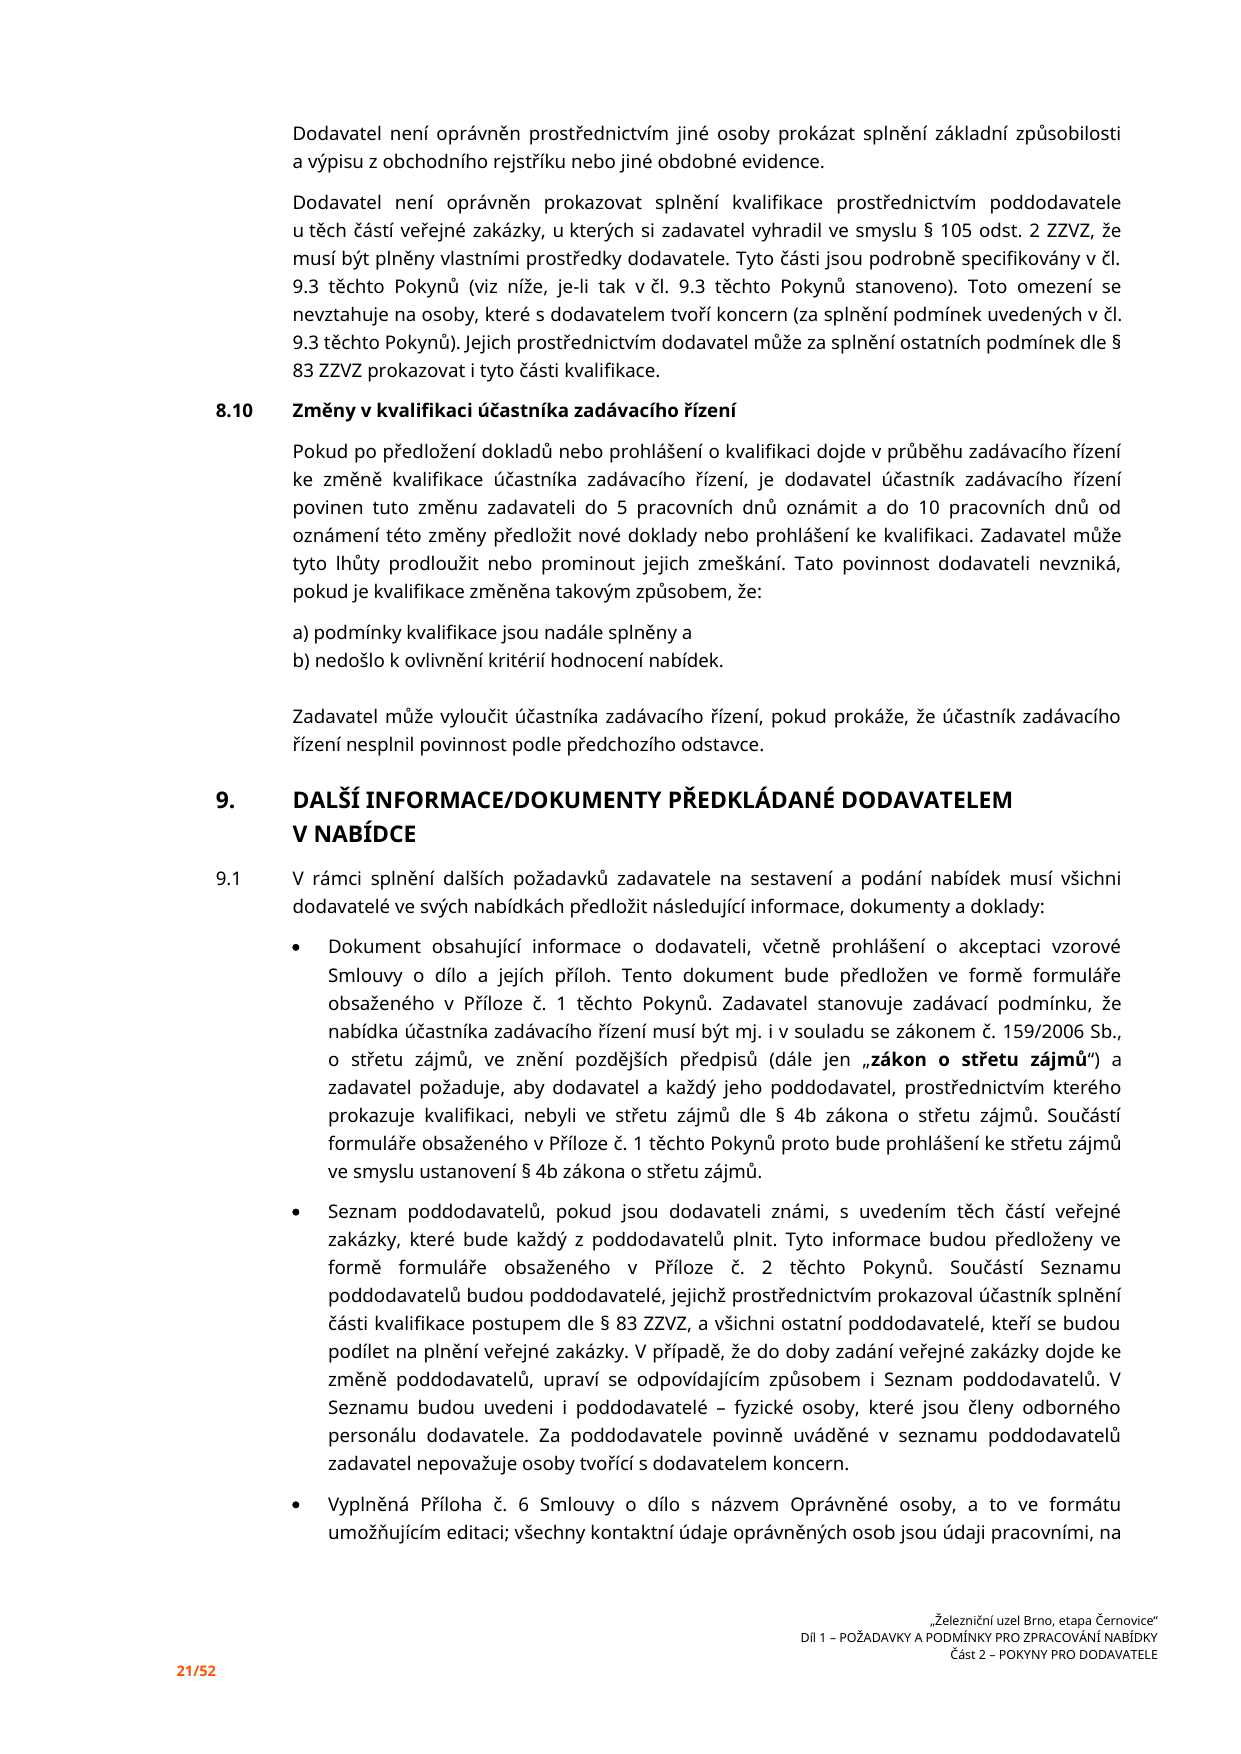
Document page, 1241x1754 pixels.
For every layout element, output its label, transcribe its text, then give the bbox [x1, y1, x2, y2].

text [292, 1491, 1122, 1545]
text Zadavatel může vyloučit účastníka zadávacího řízení, pokud prokáže, že účastník zadávacího řízení nesplnil povinnost podle předchozího odstavce. [292, 703, 1122, 757]
text DALŠÍ INFORMACE/DOKUMENTY PŘEDKLÁDANÉ DODAVATELEM v NABÍDCE [216, 784, 1122, 850]
text Pokud po předložení dokladů nebo prohlášení o kvalifikaci dojde v průběhu zadávacího řízení ke změně kvalifikace účastníka zadávacího řízení, je dodavatel účastník zadávacího řízení povinen tuto změnu zadavateli do 5 pracovních dnů oznámit a do 10 pracovních dnů od oznámení této změny předložit nové doklady nebo prohlášení ke kvalifikaci. Zadavatel může tyto lhůty prodloužit nebo prominout jejich zmeškání. Tato povinnost dodavateli nevzniká, pokud je kvalifikace změněna takovým způsobem, že: [292, 438, 1122, 604]
text a) podmínky kvalifikace jsou nadále splněny a [292, 619, 1122, 644]
text V rámci splnění dalších požadavků zadavatele na sestavení a podání nabídek musí všichni dodavatelé ve svých nabídkách předložit následující informace, dokumenty a doklady: [216, 865, 1122, 919]
text Dodavatel není oprávněn prostřednictvím jiné osoby prokázat splnění základní způsobilosti a výpisu z obchodního rejstříku nebo jiné obdobné evidence. [292, 121, 1122, 174]
text b) nedošlo k ovlivnění kritérií hodnocení nabídek. [292, 647, 1122, 672]
text Seznam poddodavatelů, pokud jsou dodavateli známi, s uvedením těch částí veřejné zakázky, které bude každý z poddodavatelů plnit. Tyto informace budou předloženy ve formě formuláře obsaženého v Příloze č. 2 těchto Pokynů. Součástí Seznamu poddodavatelů budou poddodavatelé, jejichž prostřednictvím prokazoval účastník splnění části kvalifikace postupem dle § 83 ZZVZ, a všichni ostatní poddodavatelé, kteří se budou podílet na plnění veřejné zakázky. V případě, že do doby zadání veřejné zakázky dojde ke změně poddodavatelů, upraví se odpovídajícím způsobem i Seznam poddodavatelů. V Seznamu budou uvedeni i poddodavatelé – fyzické osoby, které jsou členy odborného personálu dodavatele. Za poddodavatele povinně uváděné v seznamu poddodavatelů zadavatel nepovažuje osoby tvořící s dodavatelem koncern. [292, 1198, 1122, 1476]
text Změny v kvalifikaci účastníka zadávacího řízení [216, 398, 1122, 423]
text Dodavatel není oprávněn prokazovat splnění kvalifikace prostřednictvím poddodavatele u těch částí veřejné zakázky, u kterých si zadavatel vyhradil ve smyslu § 105 odst. 2 ZZVZ, že musí být plněny vlastními prostředky dodavatele. Tyto části jsou podrobně specifikovány v čl. 9.3 těchto Pokynů (viz níže, je-li tak v čl. 9.3 těchto Pokynů stanoveno). Toto omezení se nevztahuje na osoby, které s dodavatelem tvoří koncern (za splnění podmínek uvedených v čl. 9.3 těchto Pokynů). Jejich prostřednictvím dodavatel může za splnění ostatních podmínek dle § 83 ZZVZ prokazovat i tyto části kvalifikace. [292, 189, 1122, 383]
text Dokument obsahující informace o dodavateli, včetně prohlášení o akceptaci vzorové Smlouvy o dílo a jejích příloh. Tento dokument bude předložen ve formě formuláře obsaženého v Příloze č. 1 těchto Pokynů. Zadavatel stanovuje zadávací podmínku, že nabídka účastníka zadávacího řízení musí být mj. i v souladu se zákonem č. 159/2006 Sb., o střetu zájmů, ve znění pozdějších předpisů (dále jen „zákon o střetu zájmů“) a zadavatel požaduje, aby dodavatel a každý jeho poddodavatel, prostřednictvím kterého prokazuje kvalifikaci, nebyli ve střetu zájmů dle § 4b zákona o střetu zájmů. Součástí formuláře obsaženého v Příloze č. 1 těchto Pokynů proto bude prohlášení ke střetu zájmů ve smyslu ustanovení § 4b zákona o střetu zájmů. [292, 934, 1122, 1183]
